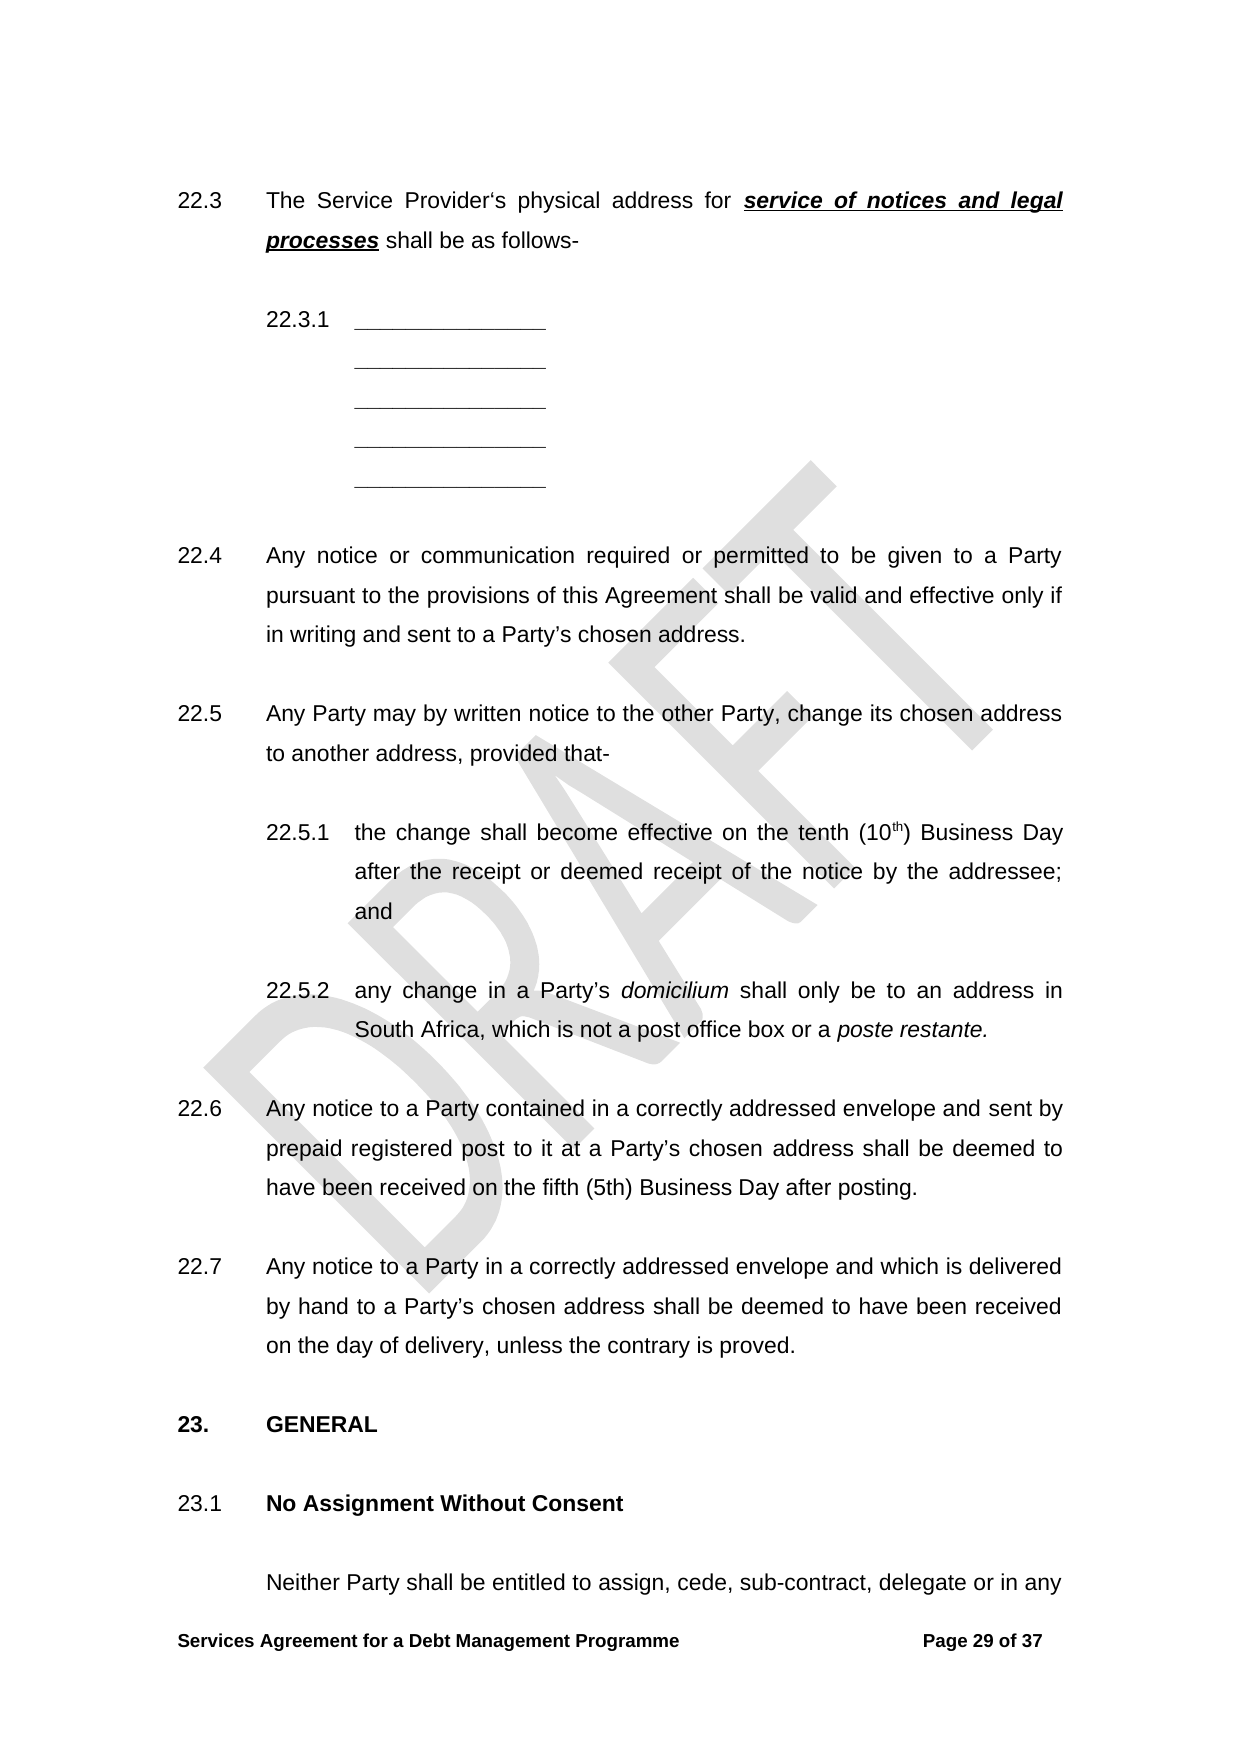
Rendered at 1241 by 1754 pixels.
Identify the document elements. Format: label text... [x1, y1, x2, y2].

list _______________ [354, 384, 1063, 411]
subtitle GENERAL [177, 1411, 1063, 1437]
list _______________ [252, 463, 1063, 490]
list No Assignment Without Consent [177, 1490, 1063, 1516]
list The Service Provider‘s physical address for service of notices and legal processes shall be as follows- [177, 187, 1063, 253]
list Any Party may by written notice to the other Party, change its chosen address to another address, provided that- [177, 700, 1063, 766]
list Any notice to a Party in a correctly addressed envelope and which is delivered by hand to a Party’s chosen address shall be deemed to have been received on the day of delivery, unless the contrary is proved. [177, 1253, 1063, 1358]
list Any notice or communication required or permitted to be given to a Party pursuant to the provisions of this Agreement shall be valid and effective only if in writing and sent to a Party’s chosen address. [177, 542, 1063, 648]
list _______________ [354, 424, 1063, 450]
list any change in a Party’s domicilium shall only be to an address in South Africa, which is not a post office box or a poste restante. [266, 977, 1063, 1043]
list _______________ [354, 345, 1063, 371]
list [266, 1569, 1063, 1595]
list _______________ [266, 306, 1063, 332]
list the change shall become effective on the tenth (10th) Business Day after the receipt or deemed receipt of the notice by the addressee; and [266, 819, 1063, 924]
list Any notice to a Party contained in a correctly addressed envelope and sent by prepaid registered post to it at a Party’s chosen address shall be deemed to have been received on the fifth (5th) Business Day after posting. [177, 1095, 1063, 1201]
